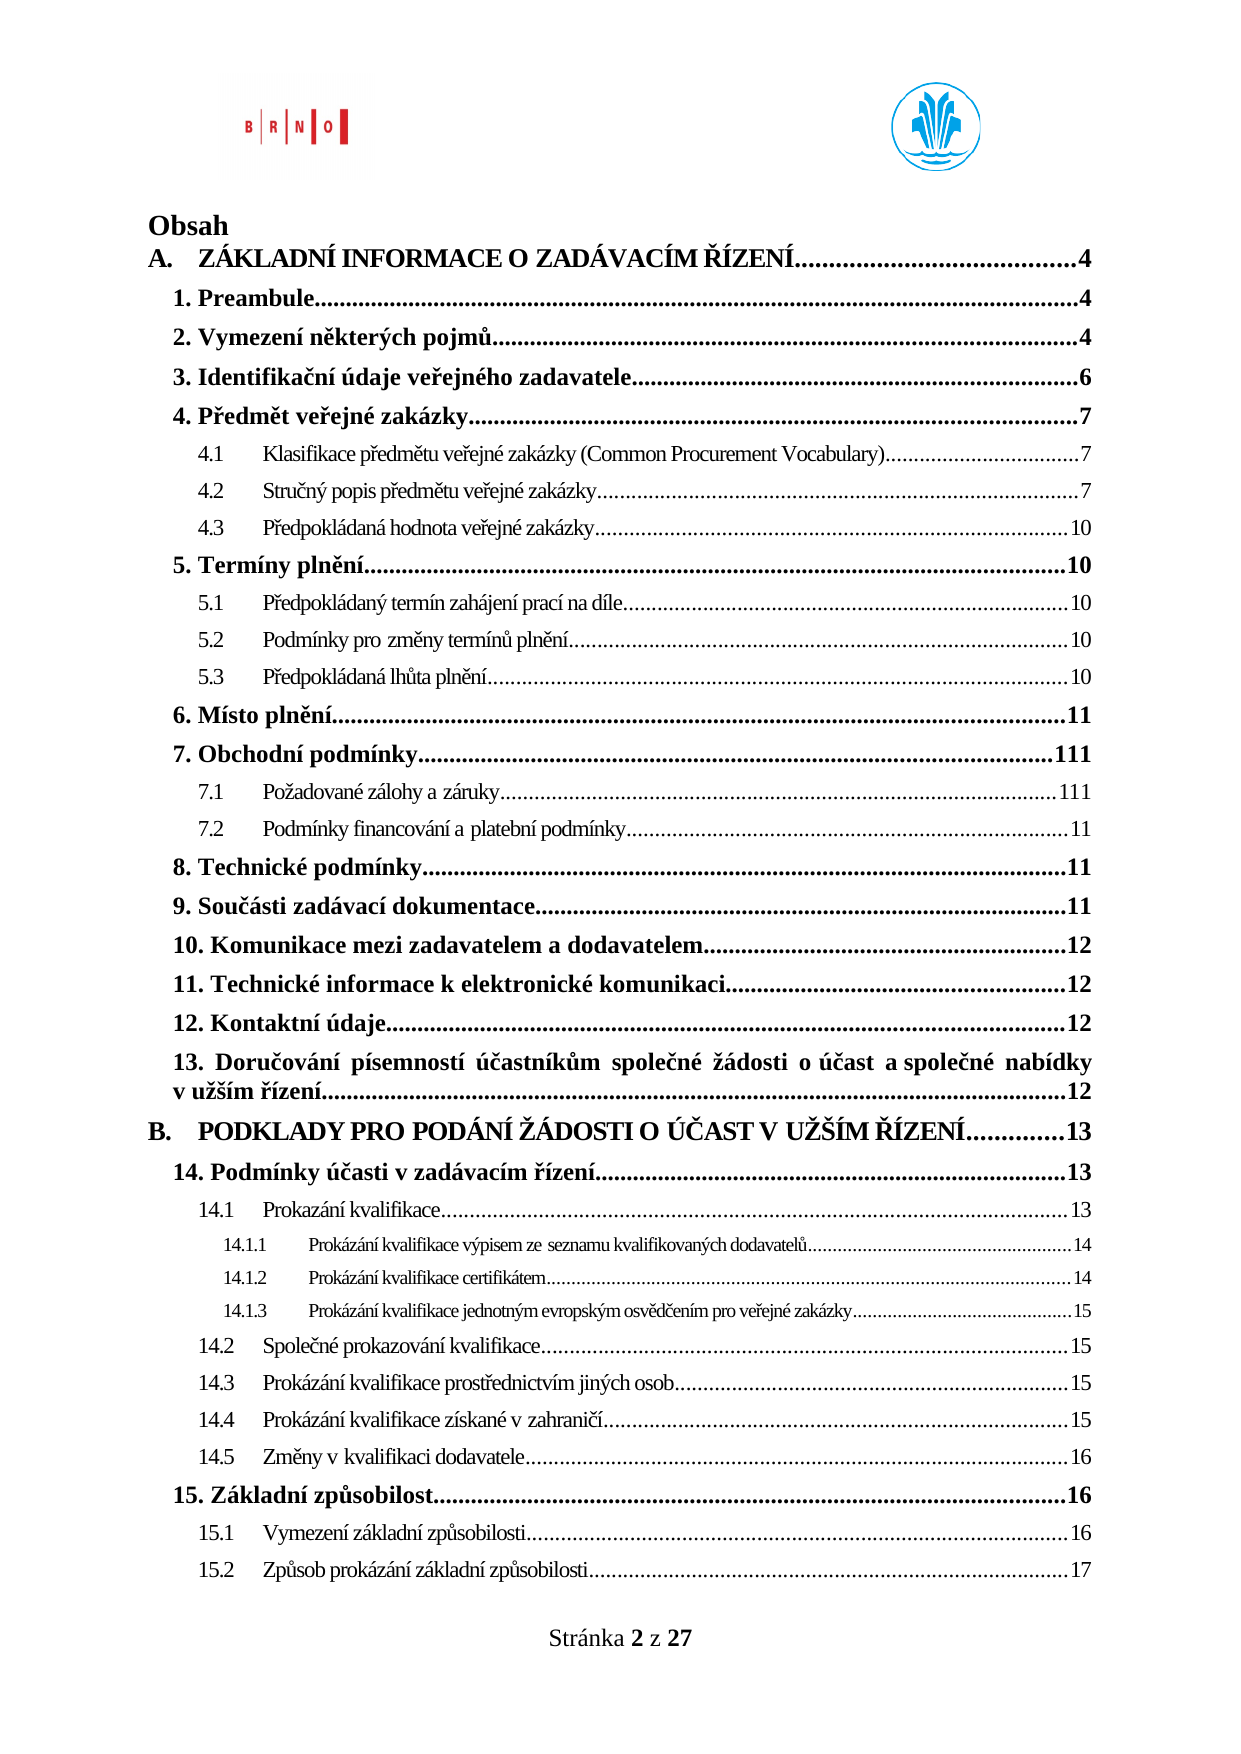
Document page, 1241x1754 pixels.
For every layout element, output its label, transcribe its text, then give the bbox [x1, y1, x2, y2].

text 5.1 Předpokládaný termín zahájení prací na díle 10 [198, 589, 1093, 616]
text Obsah [148, 208, 1093, 242]
text 14.4 Prokázání kvalifikace získané v zahraničí 15 [198, 1406, 1093, 1432]
text 13. Doručování písemností účastníkům společné žádosti o účast a společné nabídky v užším řízení 12 [173, 1047, 1093, 1105]
text 14.3 Prokázání kvalifikace prostřednictvím jiných osob 15 [198, 1369, 1093, 1396]
text 2. Vymezení některých pojmů 4 [173, 322, 1093, 351]
text 4.2 Stručný popis předmětu veřejné zakázky 7 [198, 477, 1093, 503]
text 10. Komunikace mezi zadavatelem a dodavatelem 12 [173, 930, 1093, 959]
text 7.2 Podmínky financování a platební podmínky 11 [198, 815, 1093, 841]
text 5. Termíny plnění 10 [173, 550, 1093, 579]
text 14.1 Prokazání kvalifikace 13 [198, 1196, 1093, 1222]
text 14.1.2 Prokázání kvalifikace certifikátem 14 [223, 1266, 1093, 1289]
text 3. Identifikační údaje veřejného zadavatele 6 [173, 362, 1093, 390]
text 14. Podmínky účasti v zadávacím řízení 13 [173, 1157, 1093, 1186]
text 4.1 Klasifikace předmětu veřejné zakázky (Common Procurement Vocabulary) 7 [198, 440, 1093, 466]
text 11. Technické informace k elektronické komunikaci 12 [173, 969, 1093, 998]
text 15.2 Způsob prokázání základní způsobilosti 17 [198, 1556, 1093, 1582]
text 7.1 Požadované zálohy a záruky 111 [198, 778, 1093, 804]
text A. Základní informace o zadávacím řízení 4 [148, 242, 1093, 273]
text 5.2 Podmínky pro změny termínů plnění 10 [198, 626, 1093, 653]
text 15.1 Vymezení základní způsobilosti 16 [198, 1519, 1093, 1545]
text B. Podklady pro podání žádosti o účast v užším řízení 13 [148, 1115, 1093, 1147]
text 6. Místo plnění 11 [173, 700, 1093, 728]
text 9. Součásti zadávací dokumentace 11 [173, 891, 1093, 919]
text 4. Předmět veřejné zakázky 7 [173, 401, 1093, 429]
text 14.5 Změny v kvalifikaci dodavatele 16 [198, 1443, 1093, 1469]
text 12. Kontaktní údaje 12 [173, 1008, 1093, 1037]
text 1. Preambule 4 [173, 283, 1093, 312]
text 14.2 Společné prokazování kvalifikace 15 [198, 1333, 1093, 1359]
text 4.3 Předpokládaná hodnota veřejné zakázky 10 [198, 513, 1093, 540]
text 8. Technické podmínky 11 [173, 852, 1093, 880]
picture [217, 73, 375, 180]
text 5.3 Předpokládaná lhůta plnění 10 [198, 663, 1093, 689]
text 14.1.1 Prokázání kvalifikace výpisem ze seznamu kvalifikovaných dodavatelů 14 [223, 1233, 1093, 1256]
text 7. Obchodní podmínky 111 [173, 739, 1093, 768]
text 15. Základní způsobilost 16 [173, 1480, 1093, 1508]
text 14.1.3 Prokázání kvalifikace jednotným evropským osvědčením pro veřejné zakázky 15 [223, 1299, 1093, 1322]
